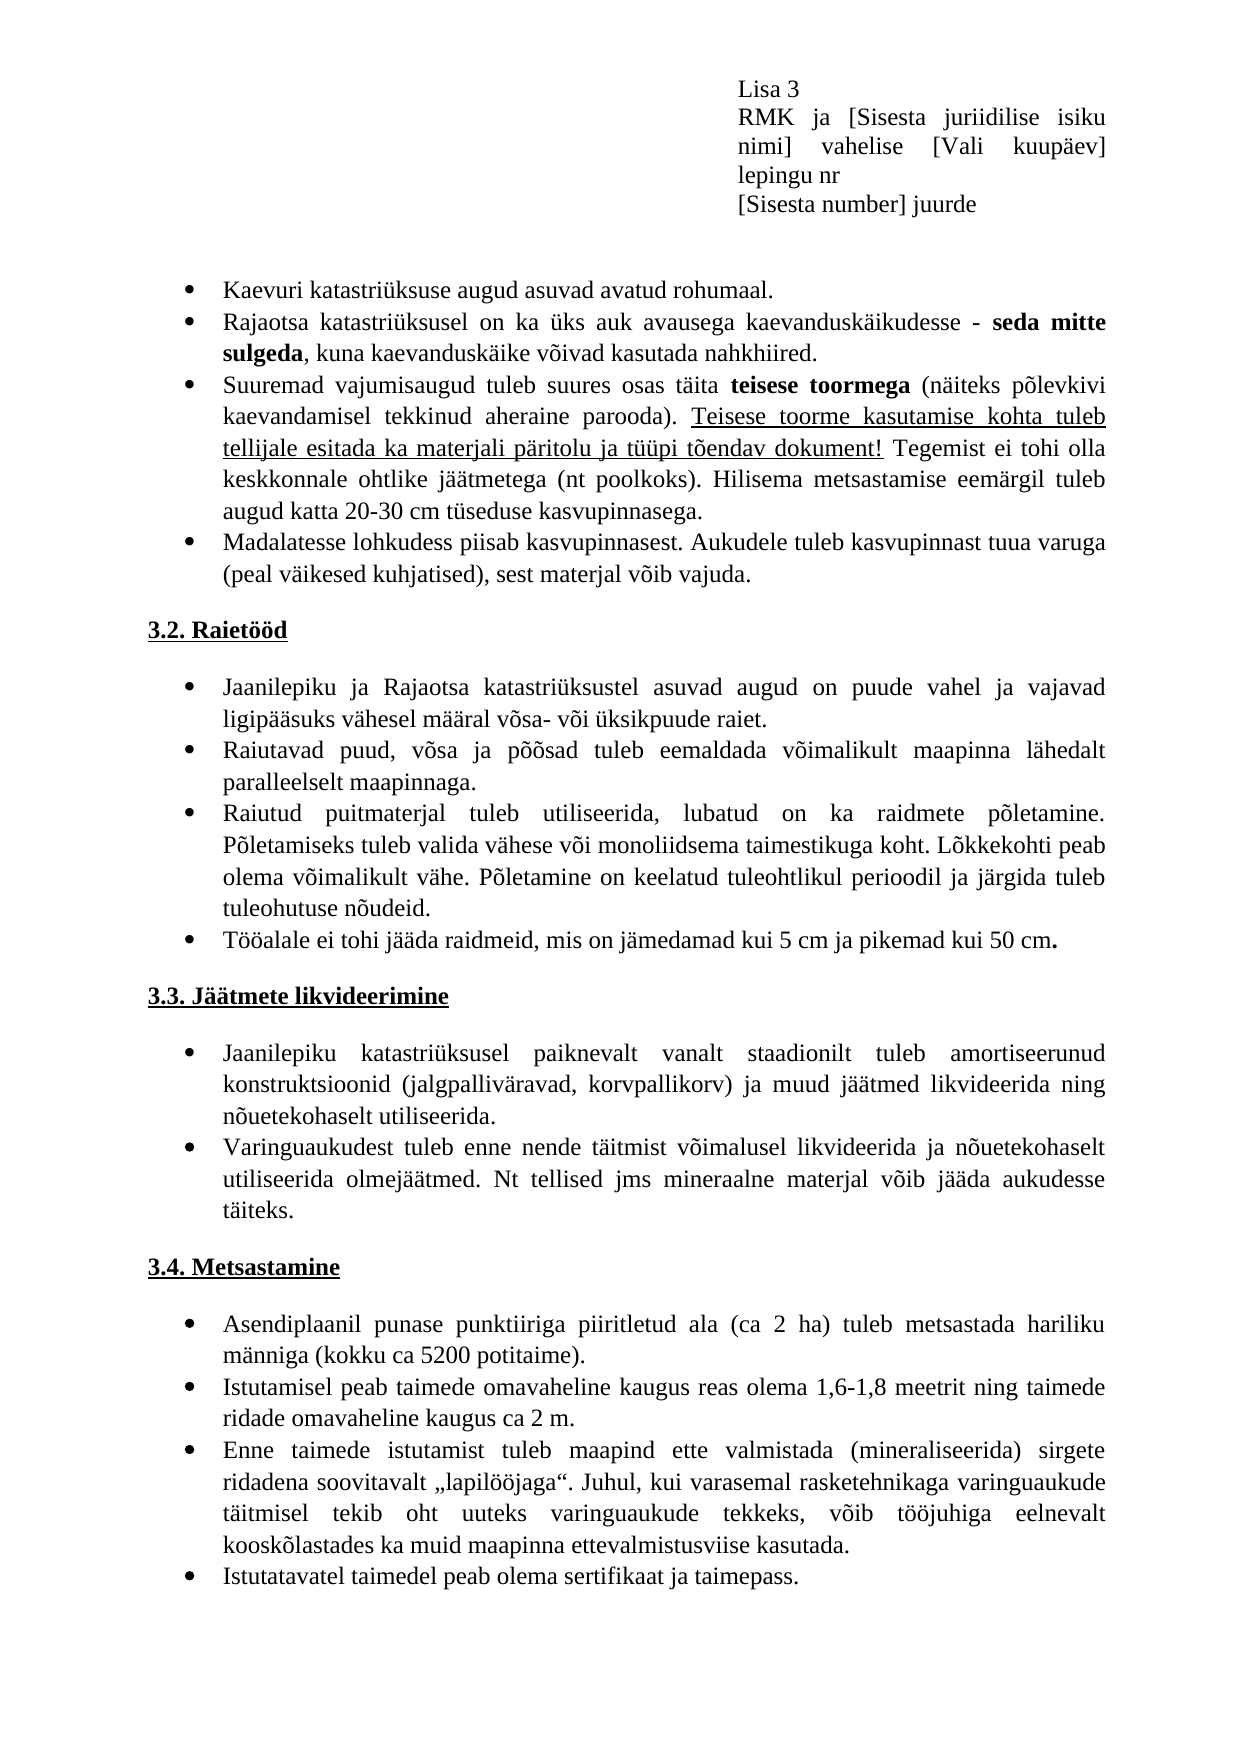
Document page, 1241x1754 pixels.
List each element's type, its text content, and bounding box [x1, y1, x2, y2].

list Rajaotsa katastriüksusel on ka üks auk avausega kaevanduskäikudesse - seda mitte sulgeda, kuna kaevanduskäike võivad kasutada nahkhiired. [185, 307, 1106, 367]
list Istutatavatel taimedel peab olema sertifikaat ja taimepass. [185, 1561, 1106, 1590]
list Suuremad vajumisaugud tuleb suures osas täita teisese toormega (näiteks põlevkivi kaevandamisel tekkinud aheraine parooda). Teisese toorme kasutamise kohta tuleb tellijale esitada ka materjali päritolu ja tüüpi tõendav dokument! Tegemist ei tohi olla keskkonnale ohtlike jäätmetega (nt poolkoks). Hilisema metsastamise eemärgil tuleb augud katta 20-30 cm tüseduse kasvupinnasega. [185, 370, 1106, 525]
list Tööalale ei tohi jääda raidmeid, mis on jämedamad kui 5 cm ja pikemad kui 50 cm. [185, 925, 1106, 953]
list Jaanilepiku katastriüksusel paiknevalt vanalt staadionilt tuleb amortiseerunud konstruktsioonid (jalgpalliväravad, korvpallikorv) ja muud jäätmed likvideerida ning nõuetekohaselt utiliseerida. [185, 1038, 1106, 1130]
list Raiutud puitmaterjal tuleb utiliseerida, lubatud on ka raidmete põletamine. Põletamiseks tuleb valida vähese või monoliidsema taimestikuga koht. Lõkkekohti peab olema võimalikult vähe. Põletamine on keelatud tuleohtlikul perioodil ja järgida tuleb tuleohutuse nõudeid. [185, 798, 1106, 922]
list Istutamisel peab taimede omavaheline kaugus reas olema 1,6-1,8 meetrit ning taimede ridade omavaheline kaugus ca 2 m. [185, 1372, 1106, 1432]
text 3.2. Raietööd [148, 616, 1106, 644]
list Raiutavad puud, võsa ja põõsad tuleb eemaldada võimalikult maapinna lähedalt paralleelselt maapinnaga. [185, 735, 1106, 796]
list Jaanilepiku ja Rajaotsa katastriüksustel asuvad augud on puude vahel ja vajavad ligipääsuks vähesel määral võsa- või üksikpuude raiet. [185, 672, 1106, 732]
list Kaevuri katastriüksuse augud asuvad avatud rohumaal. [185, 275, 1106, 304]
list Varinguaukudest tuleb enne nende täitmist võimalusel likvideerida ja nõuetekohaselt utiliseerida olmejäätmed. Nt tellised jms mineraalne materjal võib jääda aukudesse täiteks. [185, 1132, 1106, 1224]
list Asendiplaanil punase punktiiriga piiritletud ala (ca 2 ha) tuleb metsastada hariliku männiga (kokku ca 5200 potitaime). [185, 1309, 1106, 1369]
text 3.3. Jäätmete likvideerimine [148, 981, 1106, 1010]
text 3.4. Metsastamine [148, 1252, 1106, 1281]
list Enne taimede istutamist tuleb maapind ette valmistada (mineraliseerida) sirgete ridadena soovitavalt „lapilööjaga“. Juhul, kui varasemal rasketehnikaga varinguaukude täitmisel tekib oht uuteks varinguaukude tekkeks, võib tööjuhiga eelnevalt kooskõlastades ka muid maapinna ettevalmistusviise kasutada. [185, 1435, 1106, 1558]
list Madalatesse lohkudess piisab kasvupinnasest. Aukudele tuleb kasvupinnast tuua varuga (peal väikesed kuhjatised), sest materjal võib vajuda. [185, 527, 1106, 588]
